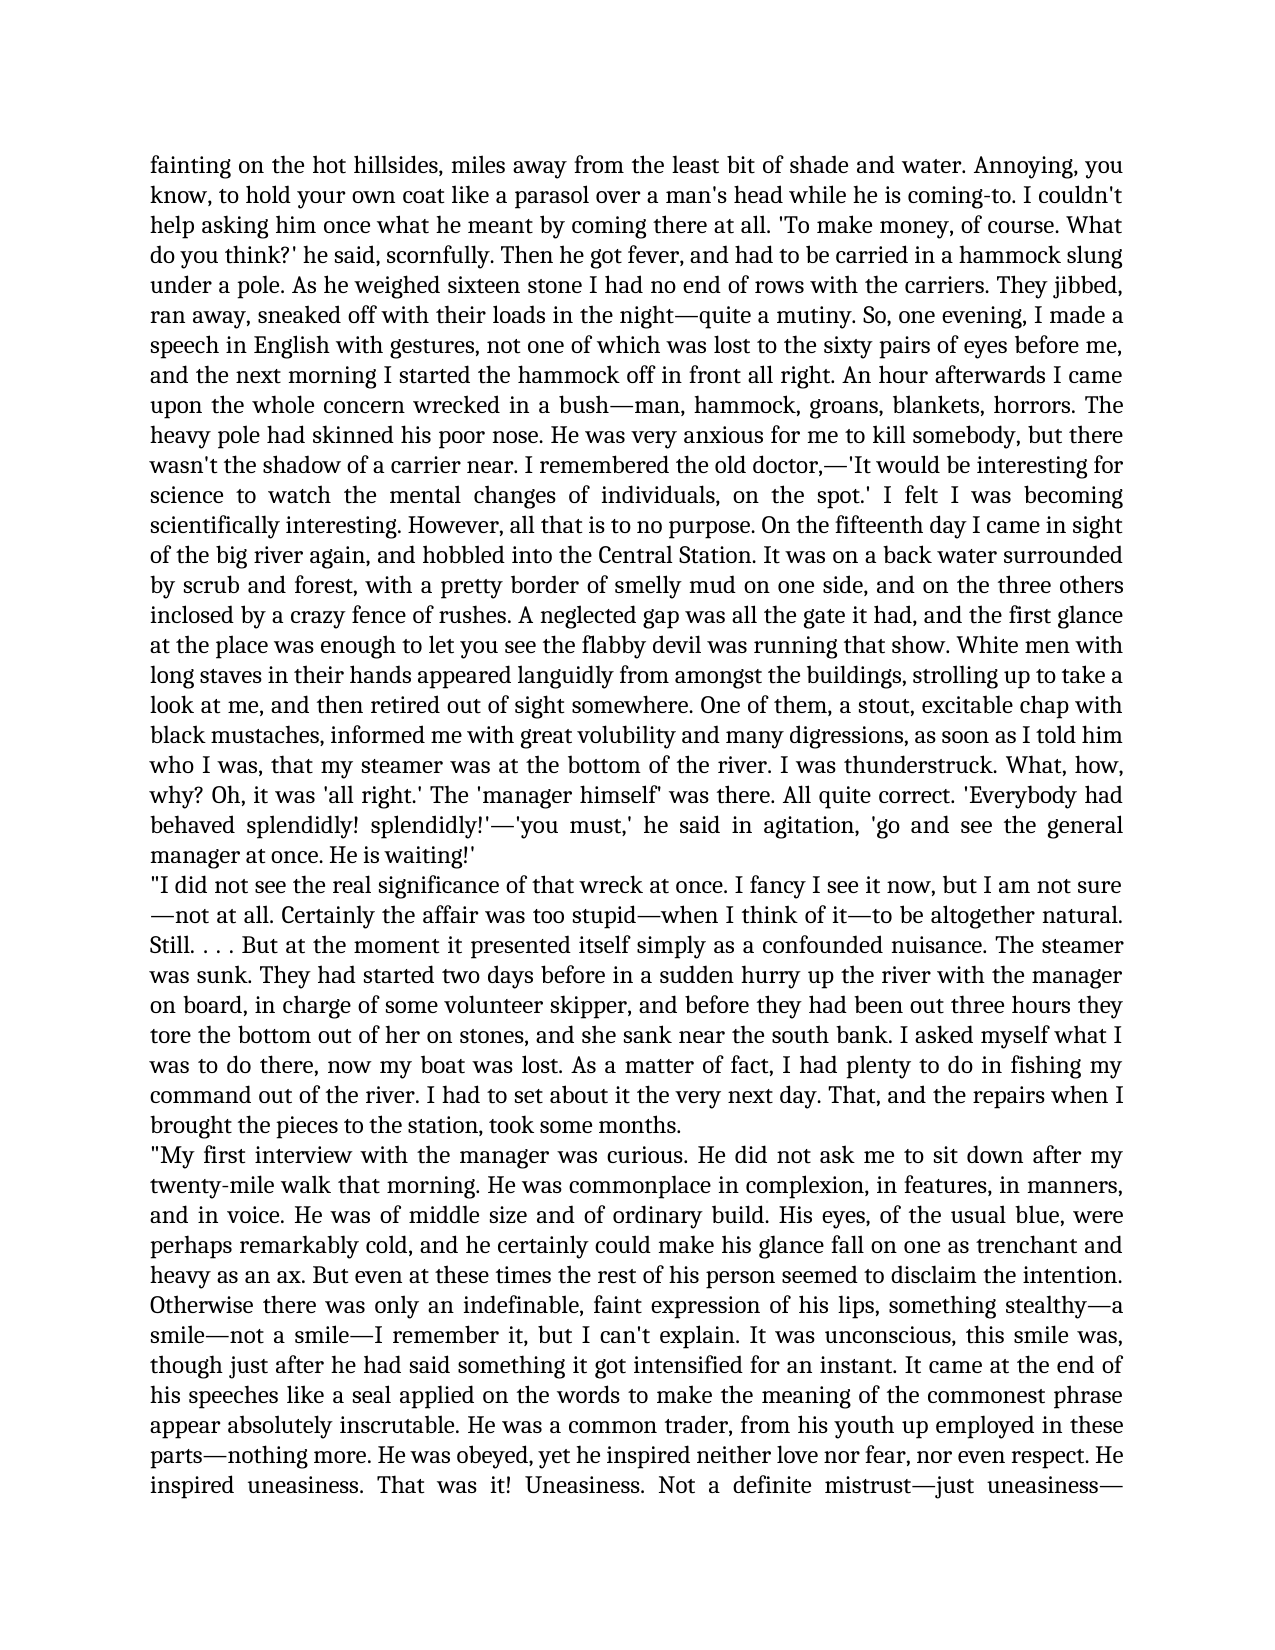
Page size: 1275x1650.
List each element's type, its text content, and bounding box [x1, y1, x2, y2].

text "I did not see the real significance of that wreck at once. I fancy I see it now, but I am not sure—not at all. Certainly the affair was too stupid—when I think of it—to be altogether natural. Still. . . . But at the moment it presented itself simply as a confounded nuisance. The steamer was sunk. They had started two days before in a sudden hurry up the river with the manager on board, in charge of some volunteer skipper, and before they had been out three hours they tore the bottom out of her on stones, and she sank near the south bank. I asked myself what I was to do there, now my boat was lost. As a matter of fact, I had plenty to do in fishing my command out of the river. I had to set about it the very next day. That, and the repairs when I brought the pieces to the station, took some months. [150, 870, 1125, 1140]
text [150, 150, 1125, 870]
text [150, 1140, 1125, 1500]
